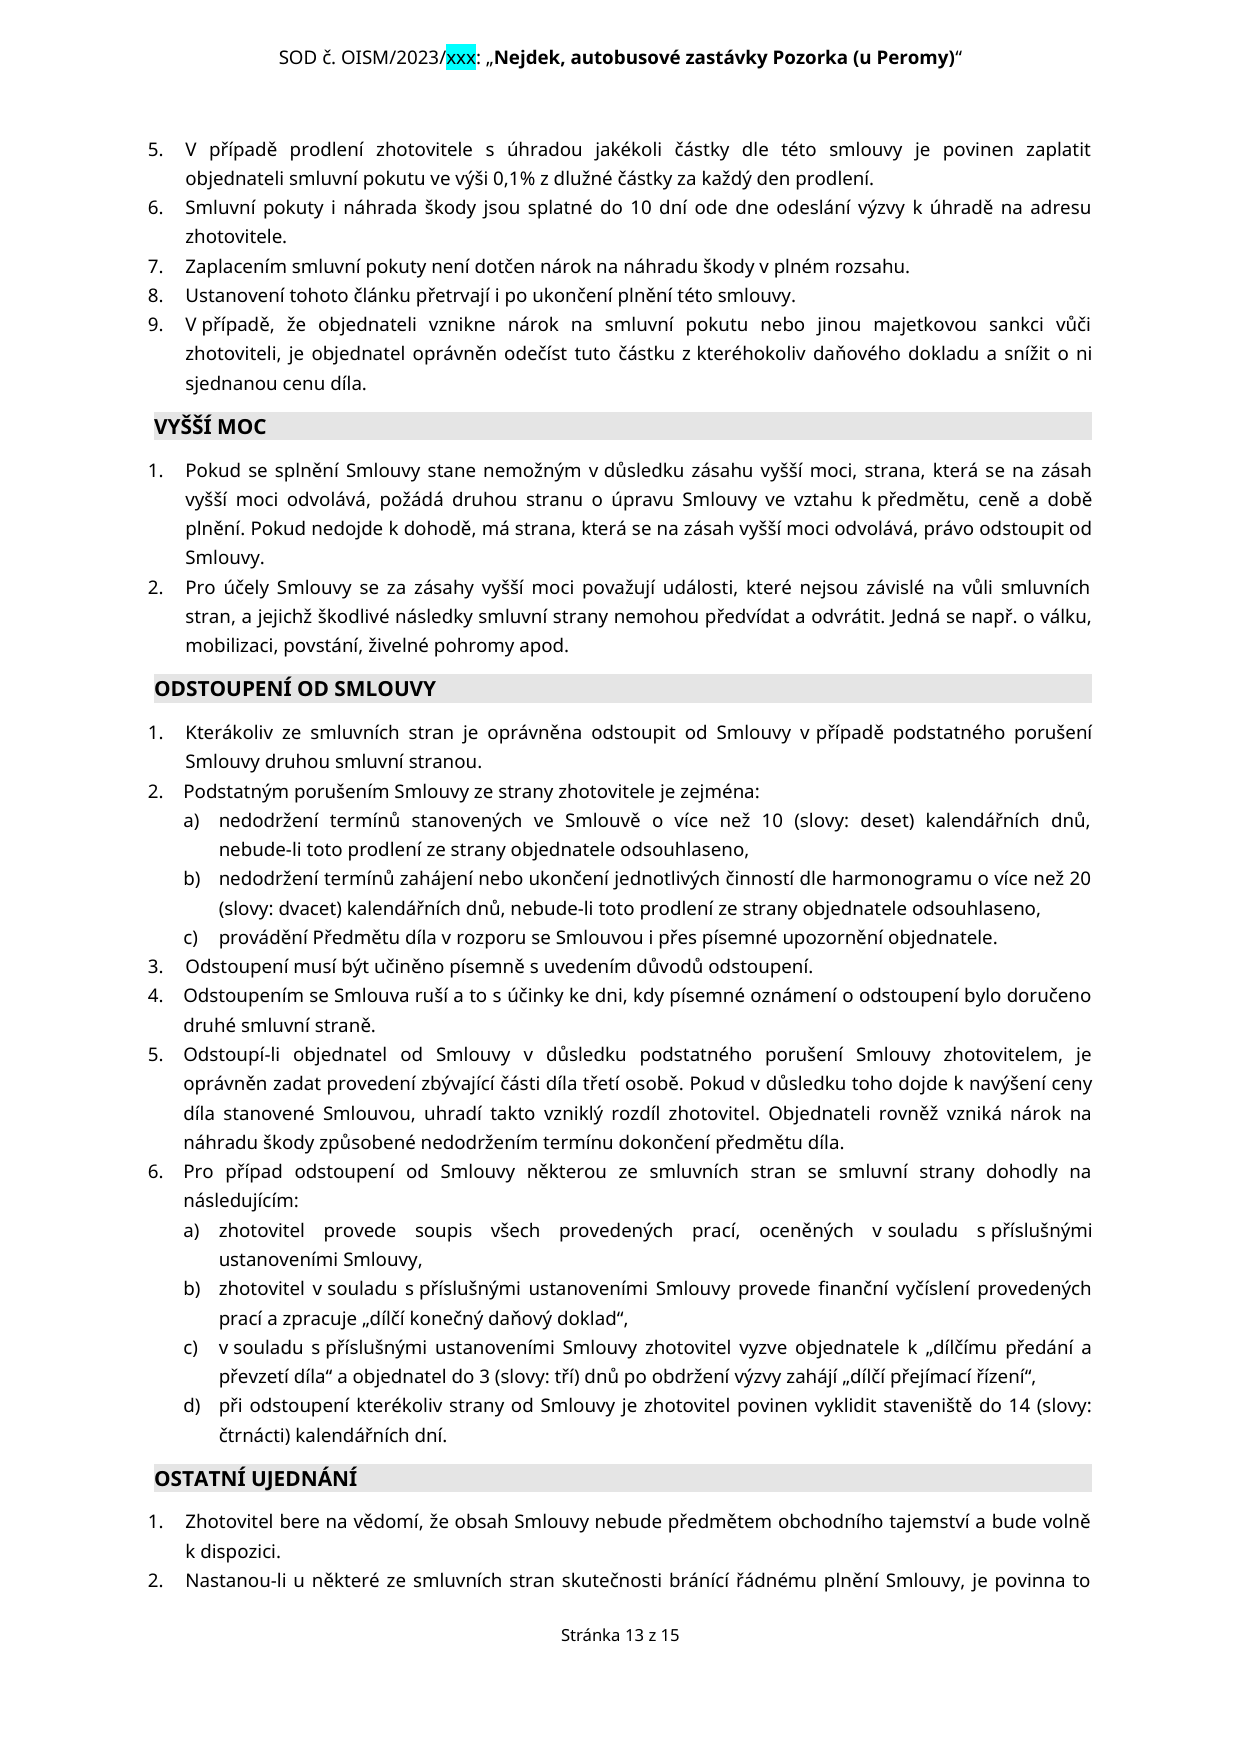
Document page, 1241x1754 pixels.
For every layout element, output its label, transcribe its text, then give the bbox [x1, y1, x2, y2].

text OSTATNÍ UJEDNÁNÍ [154, 1464, 1092, 1492]
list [148, 1567, 1092, 1593]
list Zaplacením smluvní pokuty není dotčen nárok na náhradu škody v plném rozsahu. [148, 253, 1092, 278]
list Kterákoliv ze smluvních stran je oprávněna odstoupit od Smlouvy v případě podstatného porušení Smlouvy druhou smluvní stranou. [148, 719, 1092, 774]
list V případě, že objednateli vznikne nárok na smluvní pokutu nebo jinou majetkovou sankci vůči zhotoviteli, je objednatel oprávněn odečíst tuto částku z kteréhokoliv daňového dokladu a snížit o ni sjednanou cenu díla. [148, 311, 1092, 396]
list Podstatným porušením Smlouvy ze strany zhotovitele je zejména: [148, 778, 1092, 803]
list provádění Předmětu díla v rozporu se Smlouvou i přes písemné upozornění objednatele. [183, 924, 1092, 950]
list nedodržení termínů zahájení nebo ukončení jednotlivých činností dle harmonogramu o více než 20 (slovy: dvacet) kalendářních dnů, nebude-li toto prodlení ze strany objednatele odsouhlaseno, [183, 866, 1092, 921]
list Ustanovení tohoto článku přetrvají i po ukončení plnění této smlouvy. [148, 282, 1092, 308]
list Zhotovitel bere na vědomí, že obsah Smlouvy nebude předmětem obchodního tajemství a bude volně k dispozici. [148, 1509, 1092, 1563]
list Pokud se splnění Smlouvy stane nemožným v důsledku zásahu vyšší moci, strana, která se na zásah vyšší moci odvolává, požádá druhou stranu o úpravu Smlouvy ve vztahu k předmětu, ceně a době plnění. Pokud nedojde k dohodě, má strana, která se na zásah vyšší moci odvolává, právo odstoupit od Smlouvy. [148, 457, 1092, 570]
list Pro případ odstoupení od Smlouvy některou ze smluvních stran se smluvní strany dohodly na následujícím: [148, 1158, 1092, 1213]
list Pro účely Smlouvy se za zásahy vyšší moci považují události, které nejsou závislé na vůli smluvních stran, a jejichž škodlivé následky smluvní strany nemohou předvídat a odvrátit. Jedná se např. o válku, mobilizaci, povstání, živelné pohromy apod. [148, 574, 1092, 658]
list při odstoupení kterékoliv strany od Smlouvy je zhotovitel povinen vyklidit staveniště do 14 (slovy: čtrnácti) kalendářních dní. [183, 1393, 1092, 1447]
list zhotovitel provede soupis všech provedených prací, oceněných v souladu s příslušnými ustanoveními Smlouvy, [183, 1217, 1092, 1272]
text ODSToupení od smlouvy [154, 674, 1092, 703]
list Odstoupení musí být učiněno písemně s uvedením důvodů odstoupení. [148, 953, 1092, 979]
list Odstoupí-li objednatel od Smlouvy v důsledku podstatného porušení Smlouvy zhotovitelem, je oprávněn zadat provedení zbývající části díla třetí osobě. Pokud v důsledku toho dojde k navýšení ceny díla stanovené Smlouvou, uhradí takto vzniklý rozdíl zhotovitel. Objednateli rovněž vzniká nárok na náhradu škody způsobené nedodržením termínu dokončení předmětu díla. [148, 1041, 1092, 1155]
list v souladu s příslušnými ustanoveními Smlouvy zhotovitel vyzve objednatele k „dílčímu předání a převzetí díla“ a objednatel do 3 (slovy: tří) dnů po obdržení výzvy zahájí „dílčí přejímací řízení“, [183, 1334, 1092, 1389]
list nedodržení termínů stanovených ve Smlouvě o více než 10 (slovy: deset) kalendářních dnů, nebude-li toto prodlení ze strany objednatele odsouhlaseno, [183, 807, 1092, 862]
list Odstoupením se Smlouva ruší a to s účinky ke dni, kdy písemné oznámení o odstoupení bylo doručeno druhé smluvní straně. [148, 983, 1092, 1038]
text VYŠŠÍ MOC [154, 412, 1092, 440]
list V případě prodlení zhotovitele s úhradou jakékoli částky dle této smlouvy je povinen zaplatit objednateli smluvní pokutu ve výši 0,1% z dlužné částky za každý den prodlení. [148, 136, 1092, 191]
list Smluvní pokuty i náhrada škody jsou splatné do 10 dní ode dne odeslání výzvy k úhradě na adresu zhotovitele. [148, 194, 1092, 249]
list zhotovitel v souladu s příslušnými ustanoveními Smlouvy provede finanční vyčíslení provedených prací a zpracuje „dílčí konečný daňový doklad“, [183, 1276, 1092, 1330]
